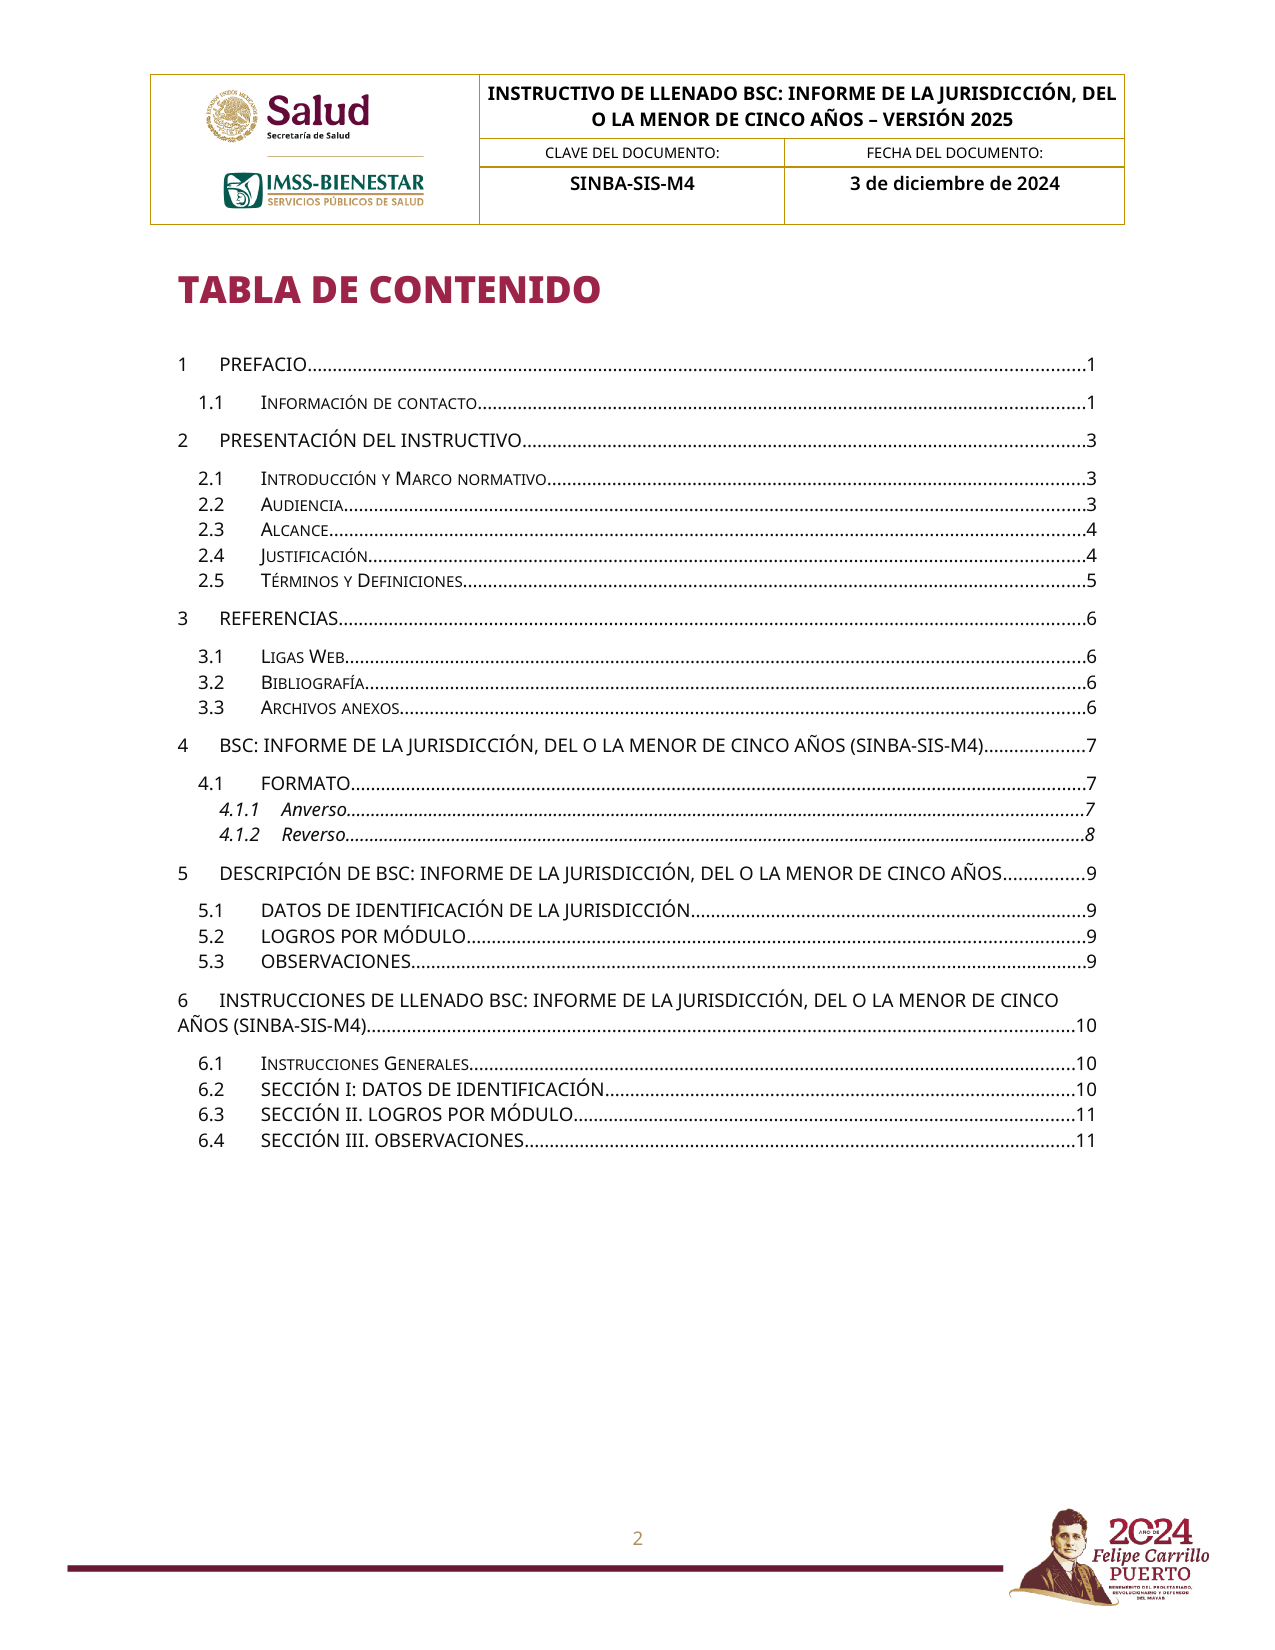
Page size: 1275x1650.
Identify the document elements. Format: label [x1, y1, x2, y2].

picture [0, 1497, 1275, 1650]
picture [206, 90, 424, 209]
